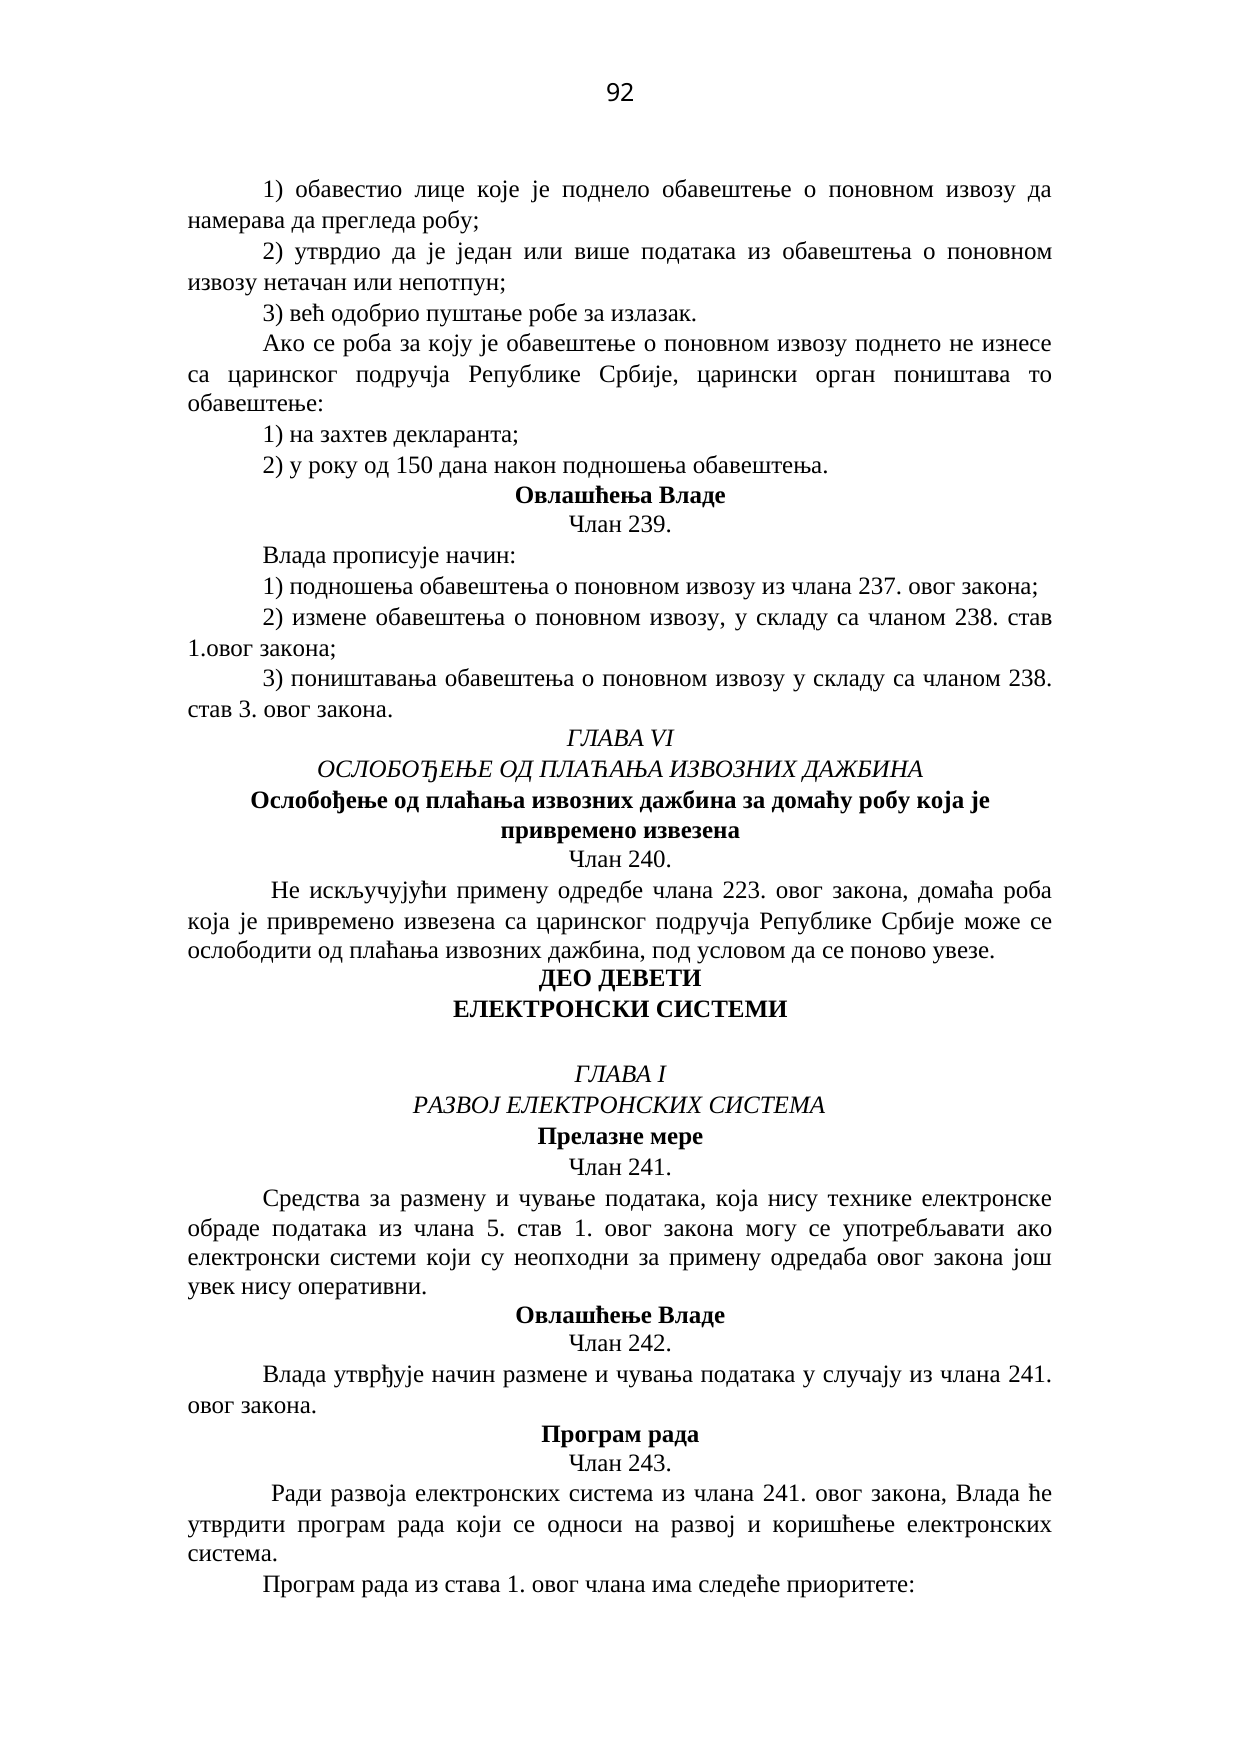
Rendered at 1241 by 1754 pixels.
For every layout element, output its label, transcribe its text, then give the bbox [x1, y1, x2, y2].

text {0>(b) amending the re-export notification, in accordance with the first sub-paragraph of Article 275(1);<}0{>2) измене обавештења о поновном извозу, у складу са чланом 238. став 1.овог закона;<0} [187, 602, 1053, 663]
text {0>(c) invalidating the re-export notification in accordance with Article 275(2).<}0{>3) поништавања обавештења о поновном извозу у складу са чланом 238. став 3. овог закона. [187, 663, 1053, 723]
text {0>Development of electronic systems<}0{>РАЗВОЈ ЕЛЕКТРОНСКИХ СИСТЕМА [187, 1090, 1053, 1121]
text {0>(a) upon application by the declarant;<}0{>1) на захтев декларанта;<0} [187, 419, 1053, 450]
text {0>TITLE IX<}100{>ДЕО ДЕВЕТИ<0} [187, 963, 1053, 994]
text Члан 242. <0} [187, 1328, 1053, 1359]
text Програм рада [187, 1419, 1053, 1448]
text {0>2. The work programme referred to in paragraph 1 shall have the following priorities:<}73{>Програм рада из става 1. овог члана има следеће приоритете:<0} [187, 1569, 1053, 1600]
text {0>Means for the exchange and storage of information, other than the electronic data-processing techniques referred to in Article 6(1), may be used on a transitional basis, until 31 December 2020 at the latest, where the electronic systems which are necessary for the application of the provisions of the Code are not yet operational.<}0{>Средства за размену и чување података, која нису технике електронске обраде података из члана 5. став 1. овог закона могу се употребљавати ако електронски системи који су неопходни за примену одредаба овог закона још увек нису оперативни. [187, 1183, 1053, 1300]
text {0>(b) the customs authorities have established that one or particulars of the re-export notification are inaccurate and incomplete;<}0{>2) утврдио да је један или више података из обавештења о поновном извозу нетачан или непотпун;<0} [187, 236, 1053, 298]
text {0>(a) the customs authorities have informed the person lodged the re-export notification that they intend to examine the goods;<}0{>1) обавестио лице које је поднело обавештење о поновном извозу да намерава да прегледа робу;<0} [187, 174, 1053, 236]
text Члан 243. <0} [187, 1448, 1053, 1478]
text {0>CHAPTER 1<}0{>ГЛАВА I<0} [187, 1059, 1053, 1090]
text {0>ELECTRONIC SYSTEMS, SIMPLIFICATIONS, DELEGATION OF POWER, COMMITTEE PROCEDURE AND FINAL PROVISIONS<}66{>ЕЛЕКТРОНСКИ СИСТЕМИ [187, 994, 1053, 1025]
text Овлашћење Владе [187, 1300, 1053, 1328]
text {0>Without prejudice to Article 259, Union goods which are temporarily exported from the customs territory of the Union shall benefit from export duty relief, conditional upon their reimport.<}0{> Не искључујући примену одредбе члана 223. овог закона, домаћа роба која је привремено извезена са царинског подручја Републике Србије може се ослободити од плаћања извозних дажбина, под условом да се поново увезе. [187, 875, 1053, 963]
text Овлашћења Владе Члан 239. <0} [187, 481, 1053, 540]
text {0>The Commission shall specify, by means of implementing acts, the procedural rules for:<}0{>Влада прописује начин:<0} [187, 540, 1053, 571]
text {0>(a) lodging the re-export notification referred to in Article 274;<}71{>1) подношења обавештења о поновном извозу из члана 237. овог закона;<0} [187, 571, 1053, 602]
text {0>Relief from export duty for Union goods temporarily exported<}0{>Ослобођење од плаћања извозних дажбина за домаћу робу која је привремено извезена [187, 785, 1053, 844]
text Члан 240. <0} [187, 844, 1053, 875]
text {0>Relief from export duty<}0{>ОСЛОБОЂЕЊЕ ОД ПЛАЋАЊА ИЗВОЗНИХ ДАЖБИНА [187, 754, 1053, 785]
text {0>1. In order to support the development of the electronic systems referred to in Article 278 and govern the setting up of transitional periods, the Commission shall, by 1 May 2014, draw up a work programme relating to the development and deployment of the electronic systems referred to in Article 16(1).<}0{> Ради развоја електронских система из члана 241. овог закона, Влада ће утврдити програм рада који се односи на развој и коришћење електронских система. <0} [187, 1478, 1053, 1569]
text {0>(b) within 150 days after the lodging of the notification.<}0{>2) у року од 150 дана након подношења обавештења. [187, 450, 1053, 481]
text {0>Transitional measures<}100{>Прелазне мере [187, 1121, 1053, 1152]
text {0>2. Where the goods for which a re-export notification been lodged are not taken out of the customs territory of the Union, the customs authorities shall invalidate that notification in either of the following cases:<}0{>Ако се роба за коју је обавештење о поновном извозу поднето не изнесе са царинског подручја Републике Србије, царински орган поништава то обавештење:<0} [187, 328, 1053, 419]
text {0>(c) the customs authorities have already granted the release the goods for exit.<}0{>3) већ одобрио пуштање робе за излазак.<0} [187, 298, 1053, 328]
text {0>CHAPTER 6<}99{>ГЛАВА VI<0} [187, 723, 1053, 754]
text {0>The Commission shall be empowered to adopt delegated acts in accordance with Article 284 specifying the rules on the exchange and storage of data in the situation referred to in Article 278.<}69{>Влада утврђује начин размене и чувања података у случају из члана 241. овог закона. [187, 1359, 1053, 1419]
text Члан 241. <0} [187, 1152, 1053, 1183]
